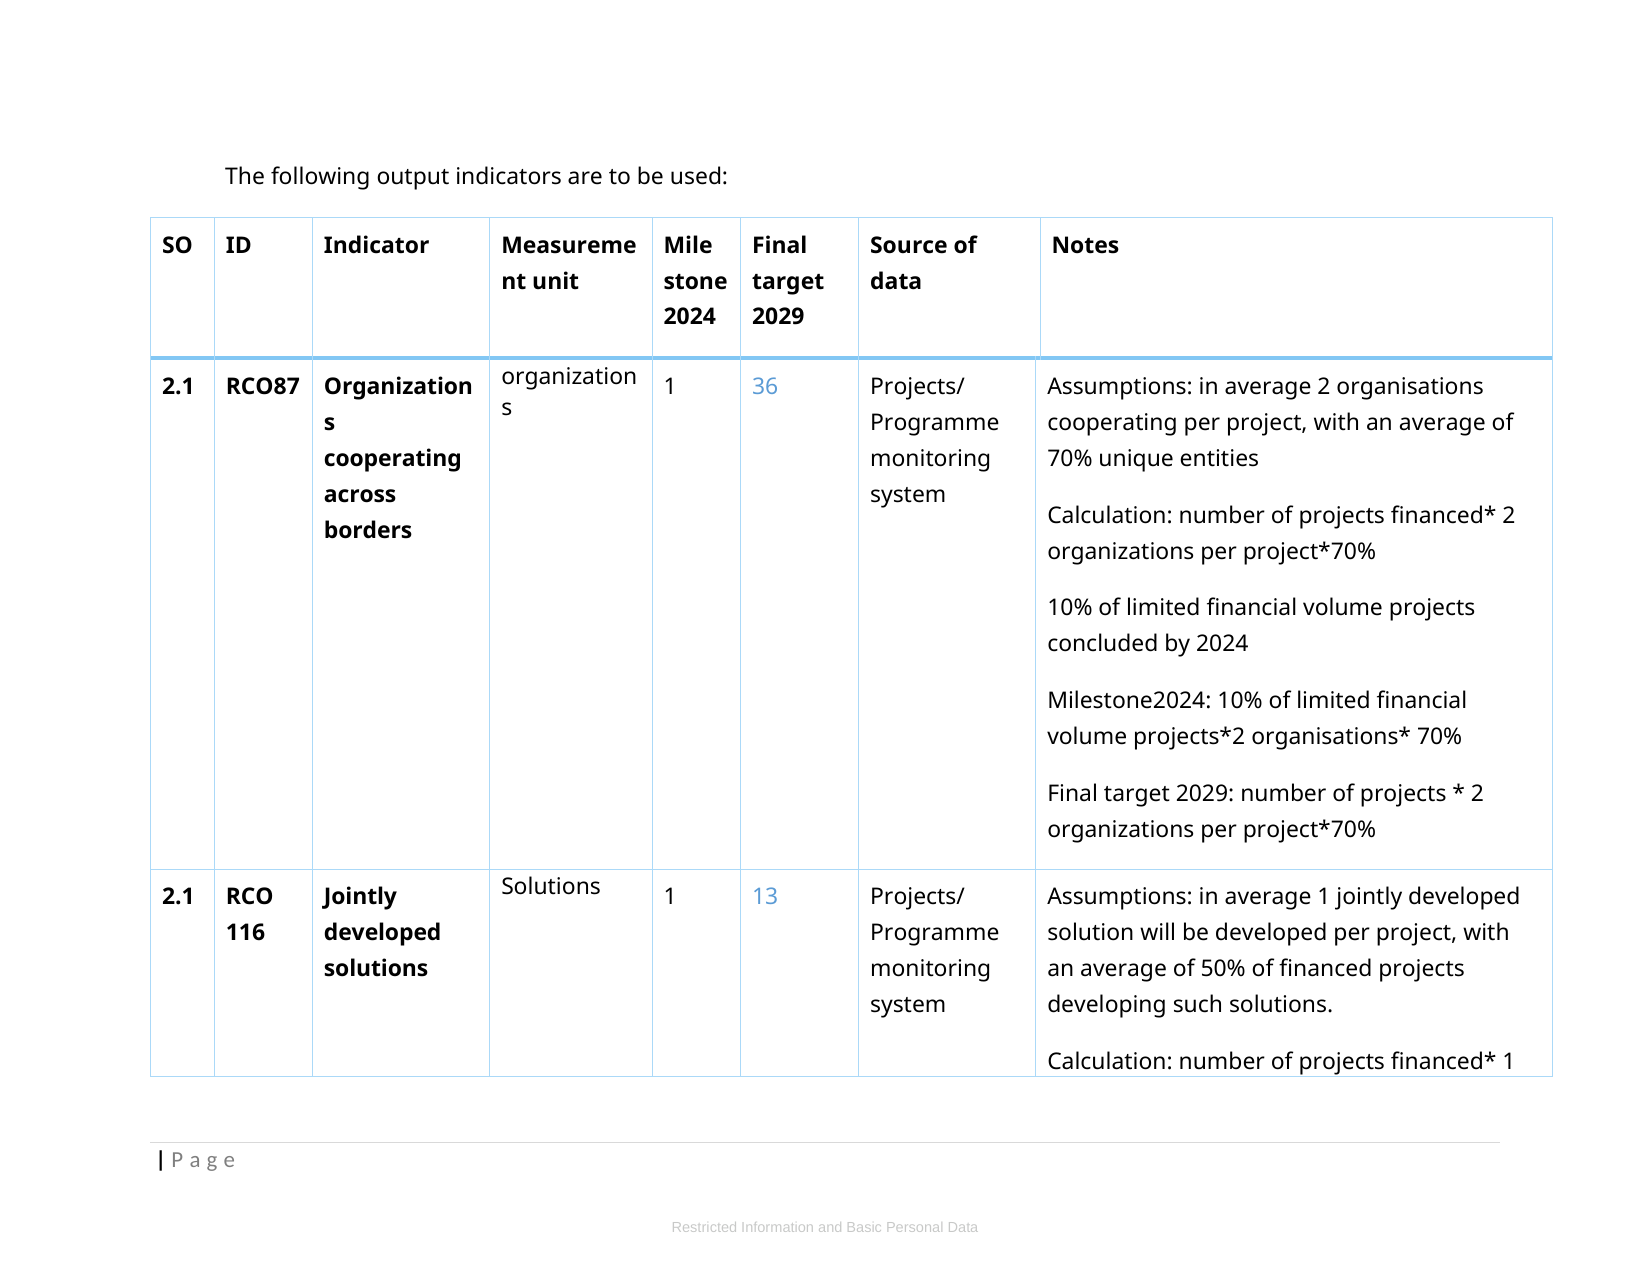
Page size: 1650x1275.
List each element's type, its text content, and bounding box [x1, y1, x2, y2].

table_header Notes [1041, 218, 1552, 356]
table_cell organizations [490, 360, 652, 869]
table_cell RCO 116 [215, 870, 312, 1076]
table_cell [1036, 870, 1552, 1076]
table_cell RCO87 [215, 360, 312, 869]
table_header Indicator [313, 218, 489, 356]
table_cell Assumptions: in average 2 organisations cooperating per project, with an average of 70% unique entities Calculation: number of projects financed* 2 organizations per project*70% 10% of limited financial volume projects concluded by 2024 Milestone2024: 10% of limited financial volume projects*2 organisations* 70% Final target 2029: number of projects * 2 organizations per project*70% [1036, 360, 1552, 869]
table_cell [313, 870, 489, 1076]
table_cell 36 [741, 360, 858, 869]
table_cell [859, 870, 1035, 1076]
table_header Final target 2029 [741, 218, 858, 356]
table_cell Solutions [490, 870, 652, 1076]
table_cell Organizations cooperating across borders [313, 360, 489, 869]
table_cell 1 [653, 870, 740, 1076]
table_cell Projects/Programme monitoring system [859, 360, 1035, 869]
table_cell 2.1 [151, 870, 214, 1076]
table_header Measurement unit [490, 218, 652, 356]
table_header ID [215, 218, 312, 356]
table_header Source of data [859, 218, 1040, 356]
table_cell 2.1 [151, 360, 214, 869]
table_cell 13 [741, 870, 858, 1076]
table_cell 1 [653, 360, 740, 869]
text The following output indicators are to be used: [225, 160, 1500, 192]
table_header SO [151, 218, 214, 356]
table_header Mile stone 2024 [653, 218, 740, 356]
